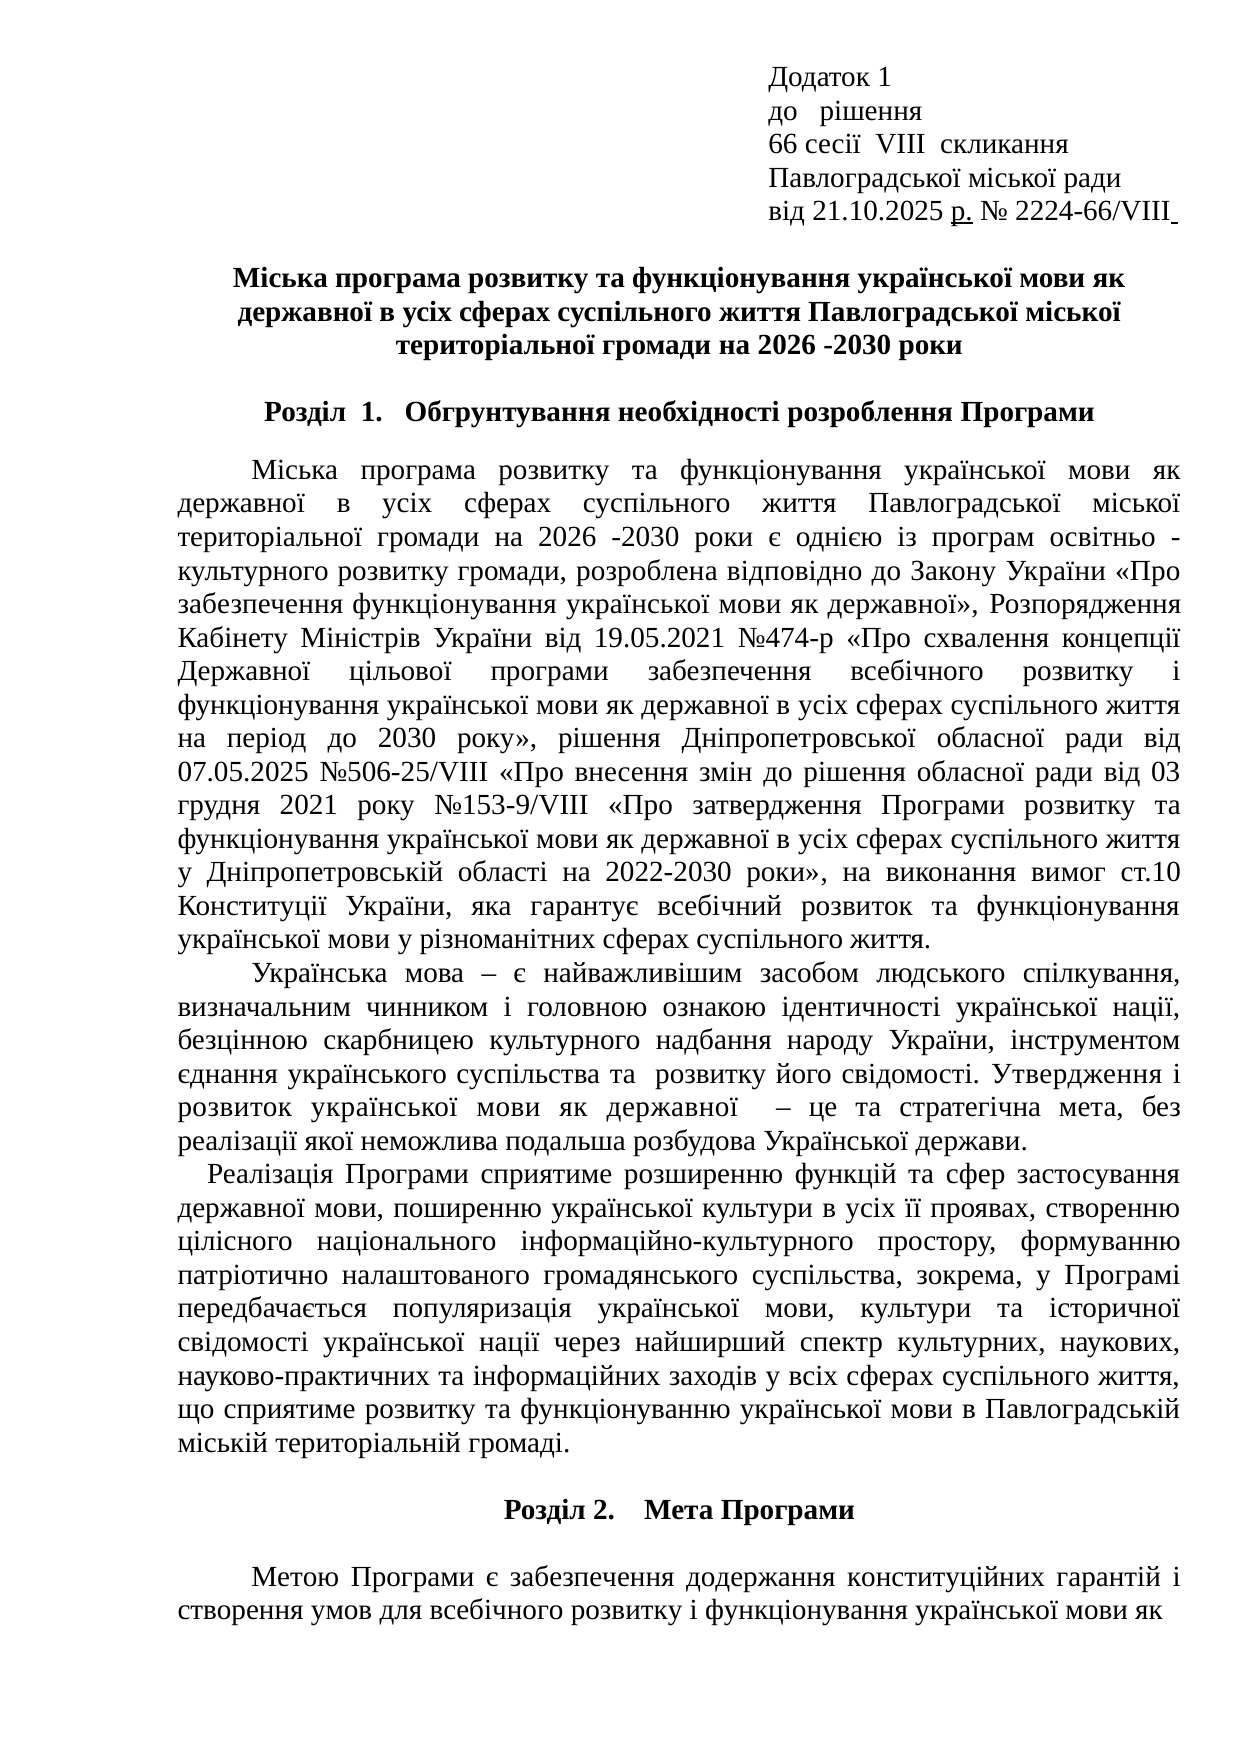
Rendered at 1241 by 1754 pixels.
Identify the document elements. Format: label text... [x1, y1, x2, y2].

text Українська мова – є найважливішим засобом людського спілкування, визначальним чинником і головною ознакою ідентичності української нації, безцінною скарбницею культурного надбання народу України, інструментом єднання українського суспільства та розвитку його свідомості. Утвердження і розвиток української мови як державної – це та стратегічна мета, без реалізації якої неможлива подальша розбудова Української держави. [177, 955, 1181, 1156]
text Міська програма розвитку та функціонування української мови як державної в усіх сферах суспільного життя Павлоградської міської територіальної громади на 2026 -2030 роки [177, 260, 1181, 361]
text від 21.10.2025 р. № 2224-66/VIII [177, 193, 1181, 227]
text Додаток 1 [177, 59, 1181, 93]
text Метою Програми є забезпечення додержання конституційних гарантій і створення умов для всебічного розвитку і функціонування української мови як [177, 1559, 1181, 1626]
text Реалізація Програми сприятиме розширенню функцій та сфер застосування державної мови, поширенню української культури в усіх її проявах, створенню цілісного національного інформаційно-культурного простору, формуванню патріотично налаштованого громадянського суспільства, зокрема, у Програмі передбачається популяризація української мови, культури та історичної свідомості української нації через найширший спектр культурних, наукових, науково-практичних та інформаційних заходів у всіх сферах суспільного життя, що сприятиме розвитку та функціонуванню української мови в Павлоградській міській територіальній громаді. [177, 1156, 1181, 1458]
text Розділ 1. Обгрунтування необхідності розроблення Програми [177, 394, 1181, 428]
text Міська програма розвитку та функціонування української мови як державної в усіх сферах суспільного життя Павлоградської міської територіальної громади на 2026 -2030 роки є однією із програм освітньо - культурного розвитку громади, розроблена відповідно до Закону України «Про забезпечення функціонування української мови як державної», Розпорядження Кабінету Міністрів України від 19.05.2021 №474-р «Про схвалення концепції Державної цільової програми забезпечення всебічного розвитку і функціонування української мови як державної в усіх сферах суспільного життя на період до 2030 року», рішення Дніпропетровської обласної ради від 07.05.2025 №506-25/VIII «Про внесення змін до рішення обласної ради від 03 грудня 2021 року №153-9/VIII «Про затвердження Програми розвитку та функціонування української мови як державної в усіх сферах суспільного життя у Дніпропетровській області на 2022-2030 роки», на виконання вимог ст.10 Конституції України, яка гарантує всебічний розвиток та функціонування української мови у різноманітних сферах суспільного життя. [177, 452, 1181, 955]
text Розділ 2. Мета Програми [177, 1492, 1181, 1525]
text до рішення [177, 93, 1181, 126]
text 66 сесії VIІІ скликання Павлоградської міської ради [620, 126, 1181, 193]
